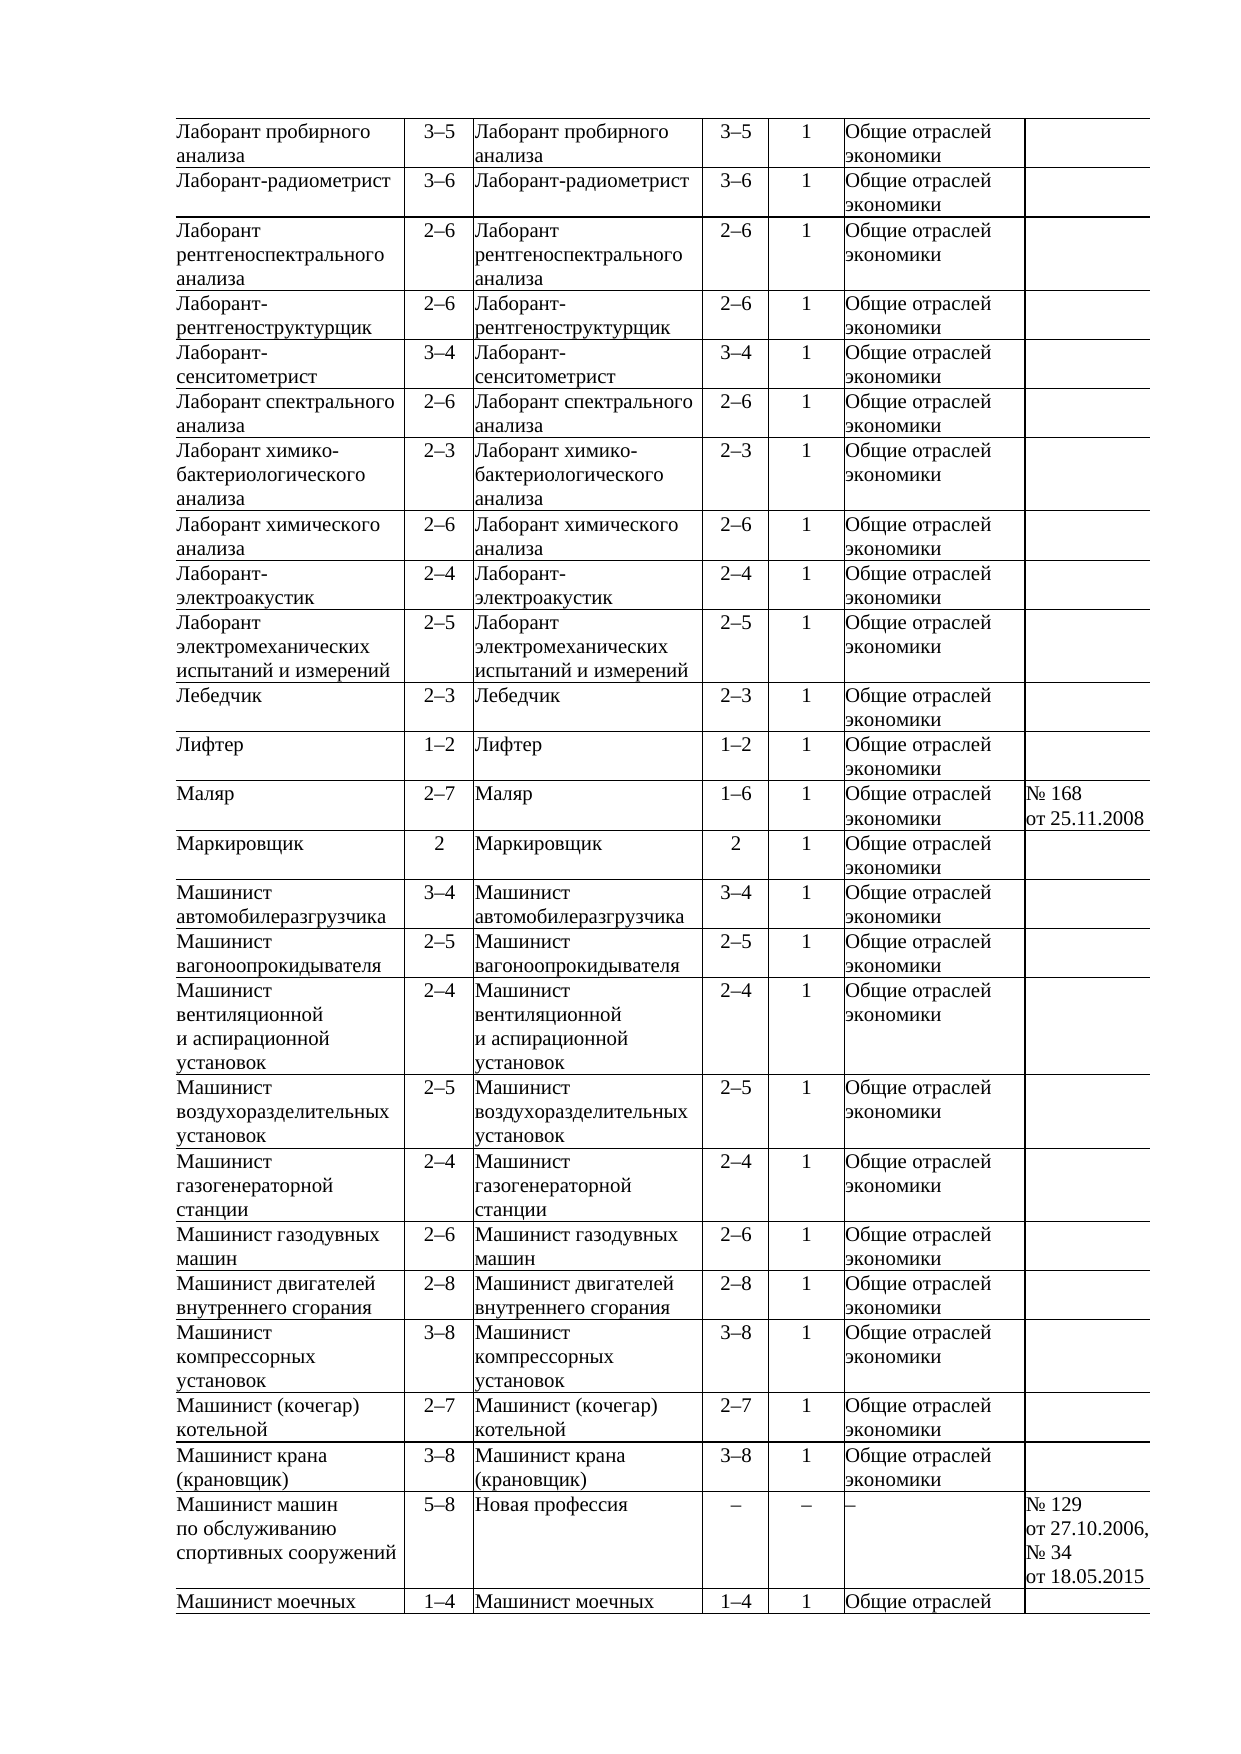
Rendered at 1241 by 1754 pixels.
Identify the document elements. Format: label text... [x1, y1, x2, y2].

table_cell Лаборант-радиометрист [176, 168, 404, 216]
table_cell [1026, 929, 1150, 977]
table_cell 3–5 [405, 119, 473, 167]
table_cell 1 [769, 1589, 844, 1613]
table_cell Лаборант рентгеноспектрального анализа [176, 218, 404, 290]
table_cell 2–4 [405, 561, 473, 609]
table_cell 2 [405, 831, 473, 879]
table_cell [474, 1589, 702, 1613]
table_cell Маляр [474, 781, 702, 829]
table_cell Машинист (кочегар) котельной [474, 1393, 702, 1441]
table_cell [845, 119, 1024, 167]
table_cell Лаборант-рентгеноструктурщик [176, 291, 404, 339]
table_cell [1026, 1271, 1150, 1319]
table_cell [1026, 218, 1150, 290]
table_cell Лаборант химико-бактериологического анализа [176, 438, 404, 510]
table_cell 1 [769, 511, 844, 559]
table_cell 3–6 [405, 168, 473, 216]
table_cell Общие отраслей экономики [845, 683, 1024, 731]
table_cell 2–5 [703, 1075, 768, 1147]
table_cell [1026, 1149, 1150, 1221]
table_cell Общие отраслей экономики [845, 978, 1024, 1074]
table_cell Общие отраслей экономики [845, 732, 1024, 780]
table_cell 3–8 [405, 1443, 473, 1491]
table_cell 1 [769, 732, 844, 780]
table_cell [1026, 389, 1150, 437]
table_cell 2–4 [405, 978, 473, 1074]
table_cell 2–7 [405, 781, 473, 829]
table_cell Общие отраслей экономики [845, 561, 1024, 609]
table_cell 1 [769, 880, 844, 928]
table_cell 3–8 [703, 1443, 768, 1491]
table_cell Машинист воздухоразделительных установок [474, 1075, 702, 1147]
table_cell – [703, 1492, 768, 1588]
table_cell Машинист газодувных машин [176, 1222, 404, 1270]
table_cell 2–3 [703, 438, 768, 510]
table_cell 2–6 [703, 389, 768, 437]
table_cell [1026, 1222, 1150, 1270]
table_cell Лаборант электромеханических испытаний и измерений [176, 610, 404, 682]
table_cell Машинист двигателей внутреннего сгорания [474, 1271, 702, 1319]
table_cell Общие отраслей экономики [845, 610, 1024, 682]
table_cell 2–4 [703, 978, 768, 1074]
table_cell Машинист воздухоразделительных установок [176, 1075, 404, 1147]
table_cell Общие отраслей экономики [845, 831, 1024, 879]
table_cell Общие отраслей экономики [845, 218, 1024, 290]
table_cell [1026, 1075, 1150, 1147]
table_cell [1026, 340, 1150, 388]
table_cell Лаборант-электроакустик [176, 561, 404, 609]
table_cell 2–6 [405, 291, 473, 339]
table_cell 1 [769, 389, 844, 437]
table_cell 1 [769, 291, 844, 339]
table_cell 2–5 [703, 610, 768, 682]
table_cell Лаборант химического анализа [474, 511, 702, 559]
table_cell Машинист автомобилеразгрузчика [176, 880, 404, 928]
table_cell 1–4 [703, 1589, 768, 1613]
table_cell 1 [769, 438, 844, 510]
table_cell Общие отраслей экономики [845, 1075, 1024, 1147]
table_cell 5–8 [405, 1492, 473, 1588]
table_cell [1026, 978, 1150, 1074]
table_cell 3–6 [703, 168, 768, 216]
table_cell Машинист компрессорных установок [176, 1320, 404, 1392]
table_cell Машинист крана (крановщик) [176, 1443, 404, 1491]
table_cell 2–7 [405, 1393, 473, 1441]
table_cell Лаборант химического анализа [176, 511, 404, 559]
table_cell 1 [769, 610, 844, 682]
table_cell 1 [769, 781, 844, 829]
table_cell Машинист вентиляционной и аспирационной установок [474, 978, 702, 1074]
table_cell Лаборант химико-бактериологического анализа [474, 438, 702, 510]
table_cell [1026, 1393, 1150, 1441]
table_cell Машинист компрессорных установок [474, 1320, 702, 1392]
table_cell 2–6 [405, 218, 473, 290]
table_cell Машинист машин по обслуживанию спортивных сооружений [176, 1492, 404, 1588]
table_cell Общие отраслей экономики [845, 1222, 1024, 1270]
table_cell 1 [769, 831, 844, 879]
table_cell Общие отраслей экономики [845, 781, 1024, 829]
table_cell [1026, 561, 1150, 609]
table_cell № 168 от 25.11.2008 [1026, 781, 1150, 829]
table_cell 1 [769, 978, 844, 1074]
table_cell Лаборант спектрального анализа [474, 389, 702, 437]
table_cell 1 [769, 119, 844, 167]
table_cell 1 [769, 340, 844, 388]
table_cell Лаборант рентгеноспектрального анализа [474, 218, 702, 290]
table_cell 1 [769, 168, 844, 216]
table_cell 2–3 [405, 438, 473, 510]
table_cell 2–5 [703, 929, 768, 977]
table_cell Лаборант электромеханических испытаний и измерений [474, 610, 702, 682]
table_cell [1026, 683, 1150, 731]
table_cell Общие отраслей экономики [845, 1443, 1024, 1491]
table_cell 2–4 [703, 561, 768, 609]
table_cell [1026, 291, 1150, 339]
table_cell 1 [769, 929, 844, 977]
table_cell [1026, 732, 1150, 780]
table_cell 1 [769, 561, 844, 609]
table_cell 3–8 [405, 1320, 473, 1392]
table_cell 1–6 [703, 781, 768, 829]
table_cell 3–4 [703, 340, 768, 388]
table_cell Лаборант пробирного анализа [474, 119, 702, 167]
table_cell № 129 от 27.10.2006, № 34 от 18.05.2015 [1026, 1492, 1150, 1588]
table_cell 2–6 [703, 218, 768, 290]
table_cell – [845, 1492, 1024, 1588]
table_cell Общие отраслей экономики [845, 438, 1024, 510]
table_cell Лаборант спектрального анализа [176, 389, 404, 437]
table_cell Лифтер [176, 732, 404, 780]
table_cell 2–6 [703, 511, 768, 559]
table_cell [176, 1589, 404, 1613]
table_cell 3–8 [703, 1320, 768, 1392]
table_cell 2–4 [703, 1149, 768, 1221]
table_cell 2–6 [703, 1222, 768, 1270]
table_cell 2–3 [703, 683, 768, 731]
table_cell [1026, 511, 1150, 559]
table_cell Общие отраслей экономики [845, 1393, 1024, 1441]
table_cell Машинист крана (крановщик) [474, 1443, 702, 1491]
table_cell 2–7 [703, 1393, 768, 1441]
table_cell 1 [769, 1393, 844, 1441]
table_cell 3–4 [405, 340, 473, 388]
table_cell [1026, 831, 1150, 879]
table_cell Лебедчик [474, 683, 702, 731]
table_cell Машинист вентиляционной и аспирационной установок [176, 978, 404, 1074]
table_cell 3–4 [703, 880, 768, 928]
table_cell 2–6 [405, 1222, 473, 1270]
table_cell Машинист газодувных машин [474, 1222, 702, 1270]
table_cell 2–6 [405, 511, 473, 559]
table_cell 2–4 [405, 1149, 473, 1221]
table_cell 1 [769, 1320, 844, 1392]
table_cell Машинист вагоноопрокидывателя [176, 929, 404, 977]
table_cell 2–6 [405, 389, 473, 437]
table_cell Общие отраслей экономики [845, 929, 1024, 977]
table_cell 2–5 [405, 610, 473, 682]
table_cell 2–5 [405, 1075, 473, 1147]
table_cell 1–2 [703, 732, 768, 780]
table_cell Маляр [176, 781, 404, 829]
table_cell [1026, 168, 1150, 216]
table_cell [1026, 880, 1150, 928]
table_cell Общие отраслей экономики [845, 168, 1024, 216]
table_cell 2–8 [703, 1271, 768, 1319]
table_cell 2–3 [405, 683, 473, 731]
table_cell Машинист (кочегар) котельной [176, 1393, 404, 1441]
table_cell Лаборант-электроакустик [474, 561, 702, 609]
table_cell Общие отраслей экономики [845, 1320, 1024, 1392]
table_cell [1026, 610, 1150, 682]
table_cell [1026, 1443, 1150, 1491]
table_cell 1 [769, 683, 844, 731]
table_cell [845, 1589, 1024, 1613]
table_cell [1026, 1320, 1150, 1392]
table_cell Лаборант-радиометрист [474, 168, 702, 216]
table_cell 1 [769, 1271, 844, 1319]
table_cell Машинист газогенераторной станции [474, 1149, 702, 1221]
table_cell Маркировщик [176, 831, 404, 879]
table_cell [1026, 119, 1150, 167]
table_cell Лебедчик [176, 683, 404, 731]
table_cell 1 [769, 1075, 844, 1147]
table_cell Машинист газогенераторной станции [176, 1149, 404, 1221]
table_cell Машинист автомобилеразгрузчика [474, 880, 702, 928]
table_cell 2–6 [703, 291, 768, 339]
table_cell [1026, 438, 1150, 510]
table_cell 1 [769, 1222, 844, 1270]
table_cell Общие отраслей экономики [845, 340, 1024, 388]
table_cell Общие отраслей экономики [845, 291, 1024, 339]
table_cell 1 [769, 1149, 844, 1221]
table_cell Лаборант-рентгеноструктурщик [474, 291, 702, 339]
table_cell 2–8 [405, 1271, 473, 1319]
table_cell 1 [769, 1443, 844, 1491]
table_cell Маркировщик [474, 831, 702, 879]
table_cell 1 [769, 218, 844, 290]
table_cell – [769, 1492, 844, 1588]
table_cell 3–5 [703, 119, 768, 167]
table_cell Общие отраслей экономики [845, 1149, 1024, 1221]
table_cell Лаборант-сенситометрист [176, 340, 404, 388]
table_cell Лифтер [474, 732, 702, 780]
table_cell Новая профессия [474, 1492, 702, 1588]
table_cell Общие отраслей экономики [845, 389, 1024, 437]
table_cell Общие отраслей экономики [845, 511, 1024, 559]
table_cell Лаборант пробирного анализа [176, 119, 404, 167]
table_cell 3–4 [405, 880, 473, 928]
table_cell Машинист двигателей внутреннего сгорания [176, 1271, 404, 1319]
table_cell 2–5 [405, 929, 473, 977]
table_cell 1–4 [405, 1589, 473, 1613]
table_cell 2 [703, 831, 768, 879]
table_cell 1–2 [405, 732, 473, 780]
table_cell [1026, 1589, 1150, 1613]
table_cell Общие отраслей экономики [845, 880, 1024, 928]
table_cell Лаборант-сенситометрист [474, 340, 702, 388]
table_cell Общие отраслей экономики [845, 1271, 1024, 1319]
table_cell Машинист вагоноопрокидывателя [474, 929, 702, 977]
